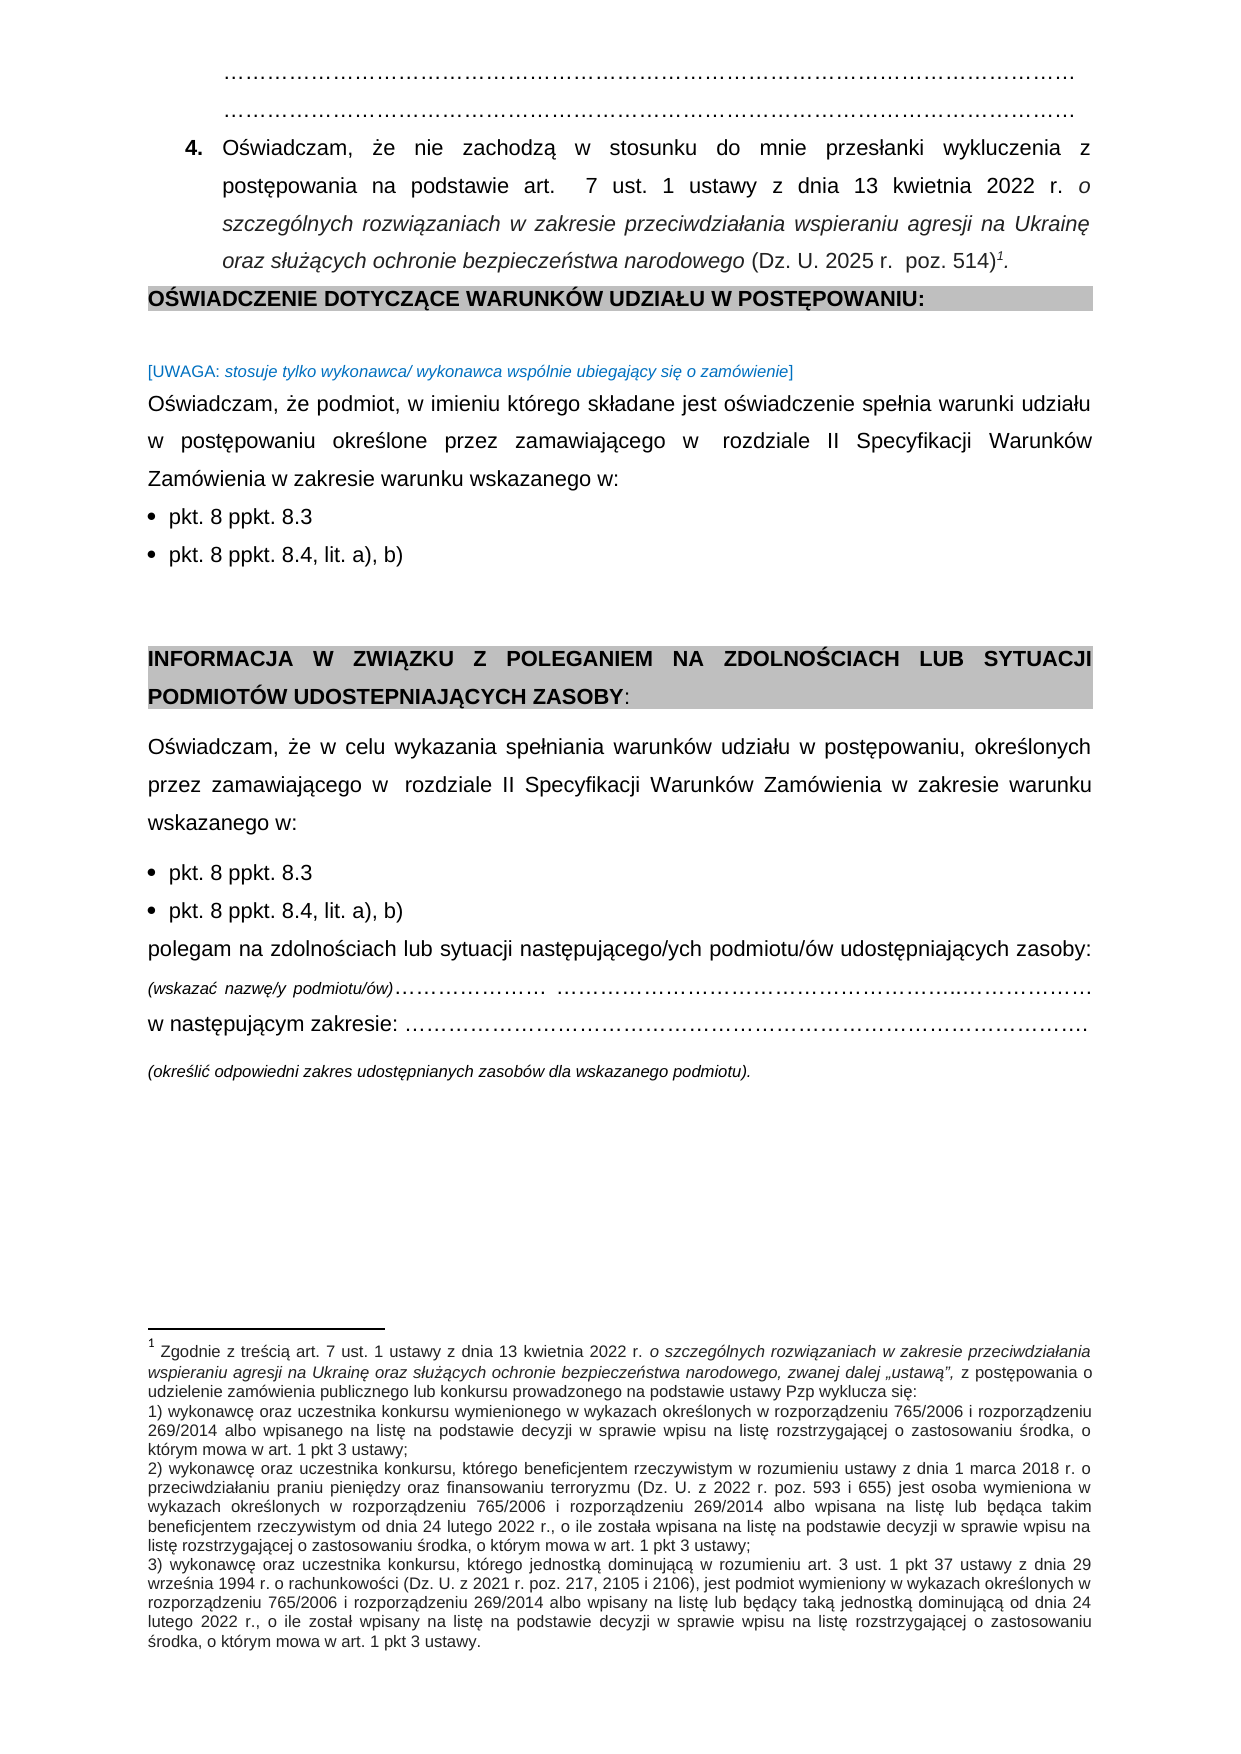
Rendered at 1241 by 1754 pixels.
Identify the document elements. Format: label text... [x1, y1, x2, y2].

text Oświadczam, że podmiot, w imieniu którego składane jest oświadczenie spełnia warunki udziału w postępowaniu określone przez zamawiającego w rozdziale II Specyfikacji Warunków Zamówienia w zakresie warunku wskazanego w: [148, 390, 1093, 491]
text [UWAGA: stosuje tylko wykonawca/ wykonawca wspólnie ubiegający się o zamówienie] [148, 362, 1093, 381]
list Oświadczam, że nie zachodzą w stosunku do mnie przesłanki wykluczenia z postępowania na podstawie art. 7 ust. 1 ustawy z dnia 13 kwietnia 2022 r. o szczególnych rozwiązaniach w zakresie przeciwdziałania wspieraniu agresji na Ukrainę oraz służących ochronie bezpieczeństwa narodowego (Dz. U. 2025 r. poz. 514). [185, 135, 1093, 273]
text polegam na zdolnościach lub sytuacji następującego/ych podmiotu/ów udostępniających zasoby: (wskazać nazwę/y podmiotu/ów)………………… ………………………………………………..……………… w następującym zakresie: …………………………………………………………………………………. [148, 936, 1093, 1037]
text OŚWIADCZENIE DOTYCZĄCE WARUNKÓW UDZIAŁU W POSTĘPOWANIU: [148, 286, 1093, 311]
text pkt. 8 ppkt. 8.4, lit. a), b) [148, 898, 1093, 923]
text INFORMACJA W ZWIĄZKU Z POLEGANIEM NA ZDOLNOŚCIACH LUB SYTUACJI PODMIOTÓW UDOSTEPNIAJĄCYCH ZASOBY: [148, 646, 1093, 709]
text (określić odpowiedni zakres udostępnianych zasobów dla wskazanego podmiotu). [148, 1062, 1093, 1081]
text pkt. 8 ppkt. 8.3 [148, 860, 1093, 885]
text pkt. 8 ppkt. 8.3 [148, 504, 1093, 529]
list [185, 59, 1093, 122]
text Oświadczam, że w celu wykazania spełniania warunków udziału w postępowaniu, określonych przez zamawiającego w rozdziale II Specyfikacji Warunków Zamówienia w zakresie warunku wskazanego w: [148, 734, 1093, 835]
text pkt. 8 ppkt. 8.4, lit. a), b) [148, 542, 1093, 567]
